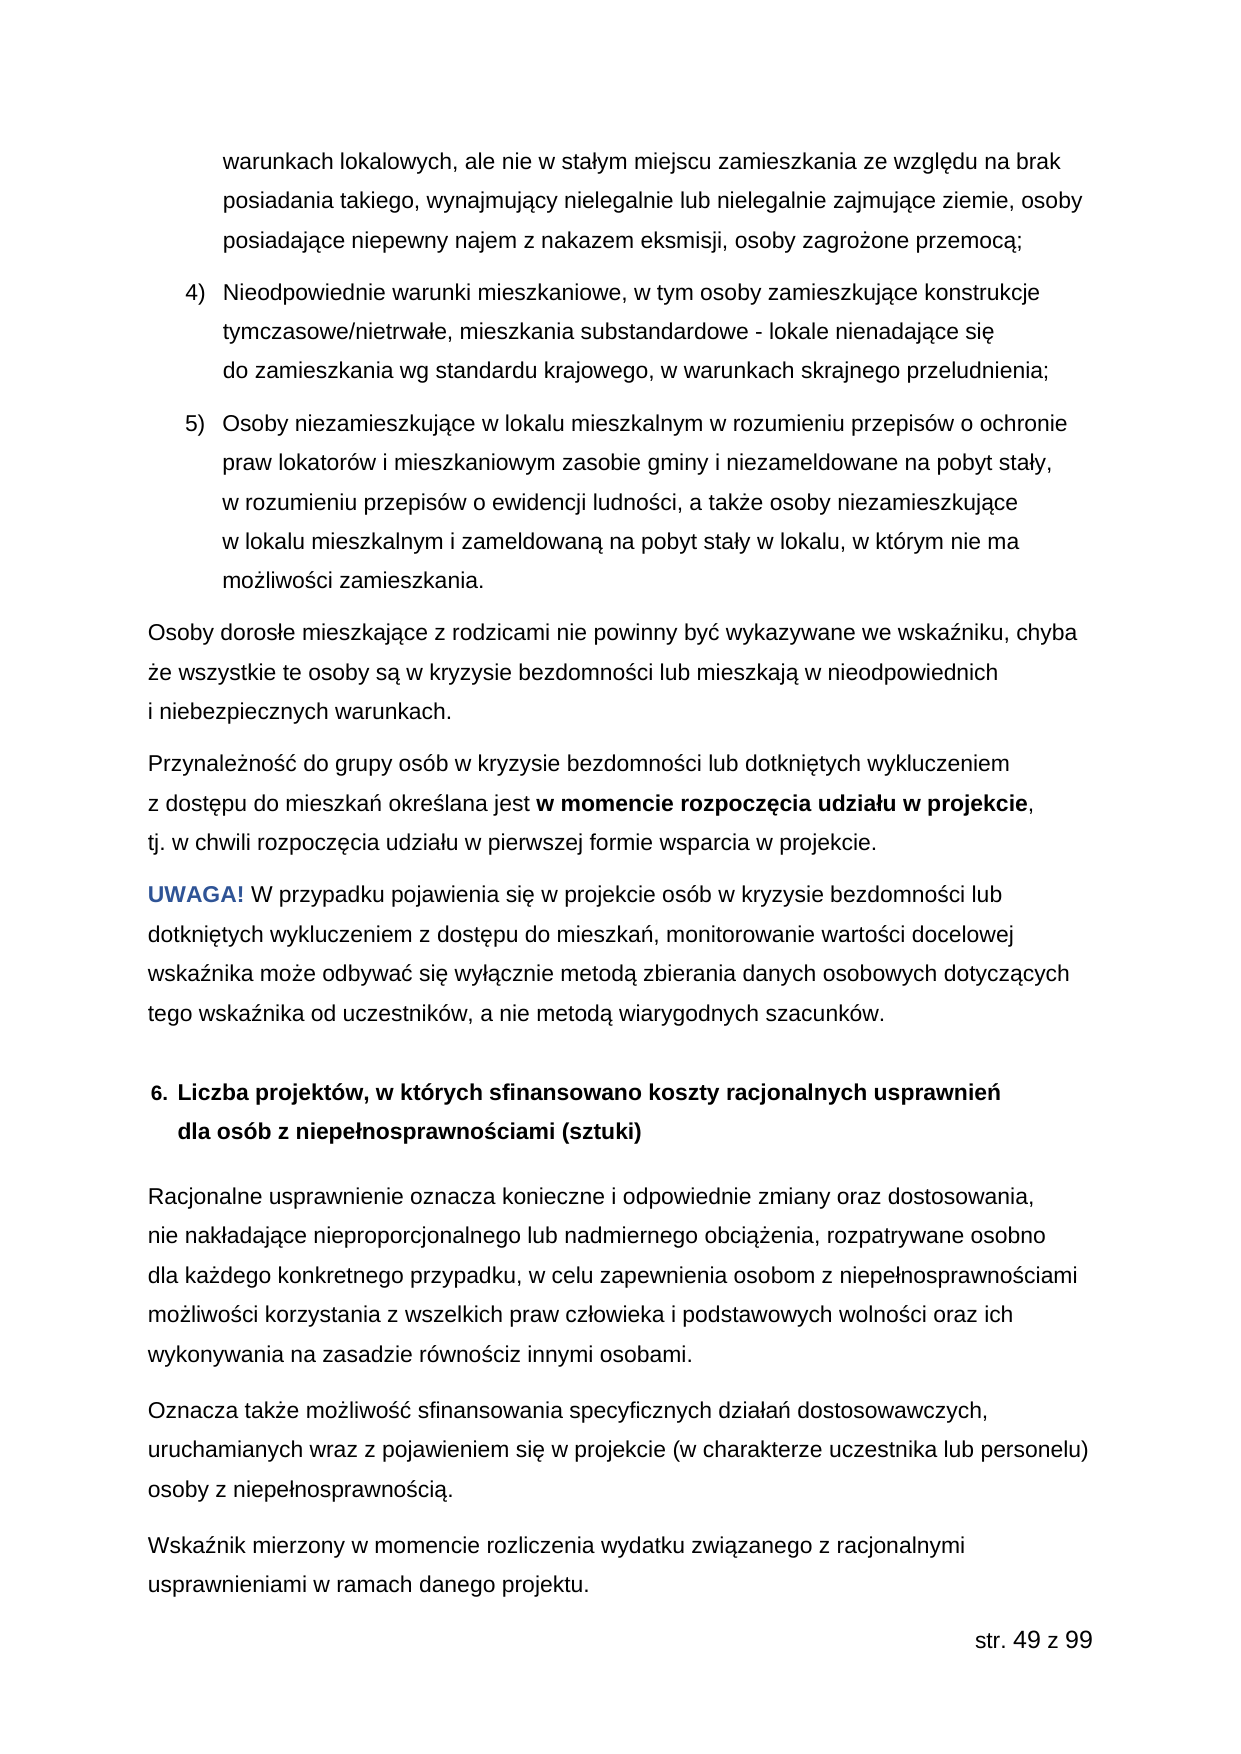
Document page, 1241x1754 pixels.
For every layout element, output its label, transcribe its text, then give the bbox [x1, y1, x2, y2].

text Racjonalne usprawnienie oznacza konieczne i odpowiednie zmiany oraz dostosowania, nie nakładające nieproporcjonalnego lub nadmiernego obciążenia, rozpatrywane osobno dla każdego konkretnego przypadku, w celu zapewnienia osobom z niepełnosprawnościami możliwości korzystania z wszelkich praw człowieka i podstawowych wolności oraz ich wykonywania na zasadzie równościz innymi osobami. [148, 1183, 1093, 1367]
list Liczba projektów, w których sfinansowano koszty racjonalnych usprawnień dla osób z niepełnosprawnościami (sztuki) [151, 1079, 1093, 1144]
text UWAGA! W przypadku pojawienia się w projekcie osób w kryzysie bezdomności lub dotkniętych wykluczeniem z dostępu do mieszkań, monitorowanie wartości docelowej wskaźnika może odbywać się wyłącznie metodą zbierania danych osobowych dotyczących tego wskaźnika od uczestników, a nie metodą wiarygodnych szacunków. [148, 881, 1093, 1026]
text Oznacza także możliwość sfinansowania specyficznych działań dostosowawczych, uruchamianych wraz z pojawieniem się w projekcie (w charakterze uczestnika lub personelu) osoby z niepełnosprawnością. [148, 1397, 1093, 1502]
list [185, 148, 1093, 253]
text Wskaźnik mierzony w momencie rozliczenia wydatku związanego z racjonalnymi usprawnieniami w ramach danego projektu. [148, 1532, 1093, 1598]
list Nieodpowiednie warunki mieszkaniowe, w tym osoby zamieszkujące konstrukcje tymczasowe/nietrwałe, mieszkania substandardowe - lokale nienadające się do zamieszkania wg standardu krajowego, w warunkach skrajnego przeludnienia; [185, 278, 1093, 384]
text Przynależność do grupy osób w kryzysie bezdomności lub dotkniętych wykluczeniem z dostępu do mieszkań określana jest w momencie rozpoczęcia udziału w projekcie, tj. w chwili rozpoczęcia udziału w pierwszej formie wsparcia w projekcie. [148, 750, 1093, 856]
text Osoby dorosłe mieszkające z rodzicami nie powinny być wykazywane we wskaźniku, chyba że wszystkie te osoby są w kryzysie bezdomności lub mieszkają w nieodpowiednich i niebezpiecznych warunkach. [148, 619, 1093, 725]
list Osoby niezamieszkujące w lokalu mieszkalnym w rozumieniu przepisów o ochronie praw lokatorów i mieszkaniowym zasobie gminy i niezameldowane na pobyt stały, w rozumieniu przepisów o ewidencji ludności, a także osoby niezamieszkujące w lokalu mieszkalnym i zameldowaną na pobyt stały w lokalu, w którym nie ma możliwości zamieszkania. [185, 409, 1093, 594]
